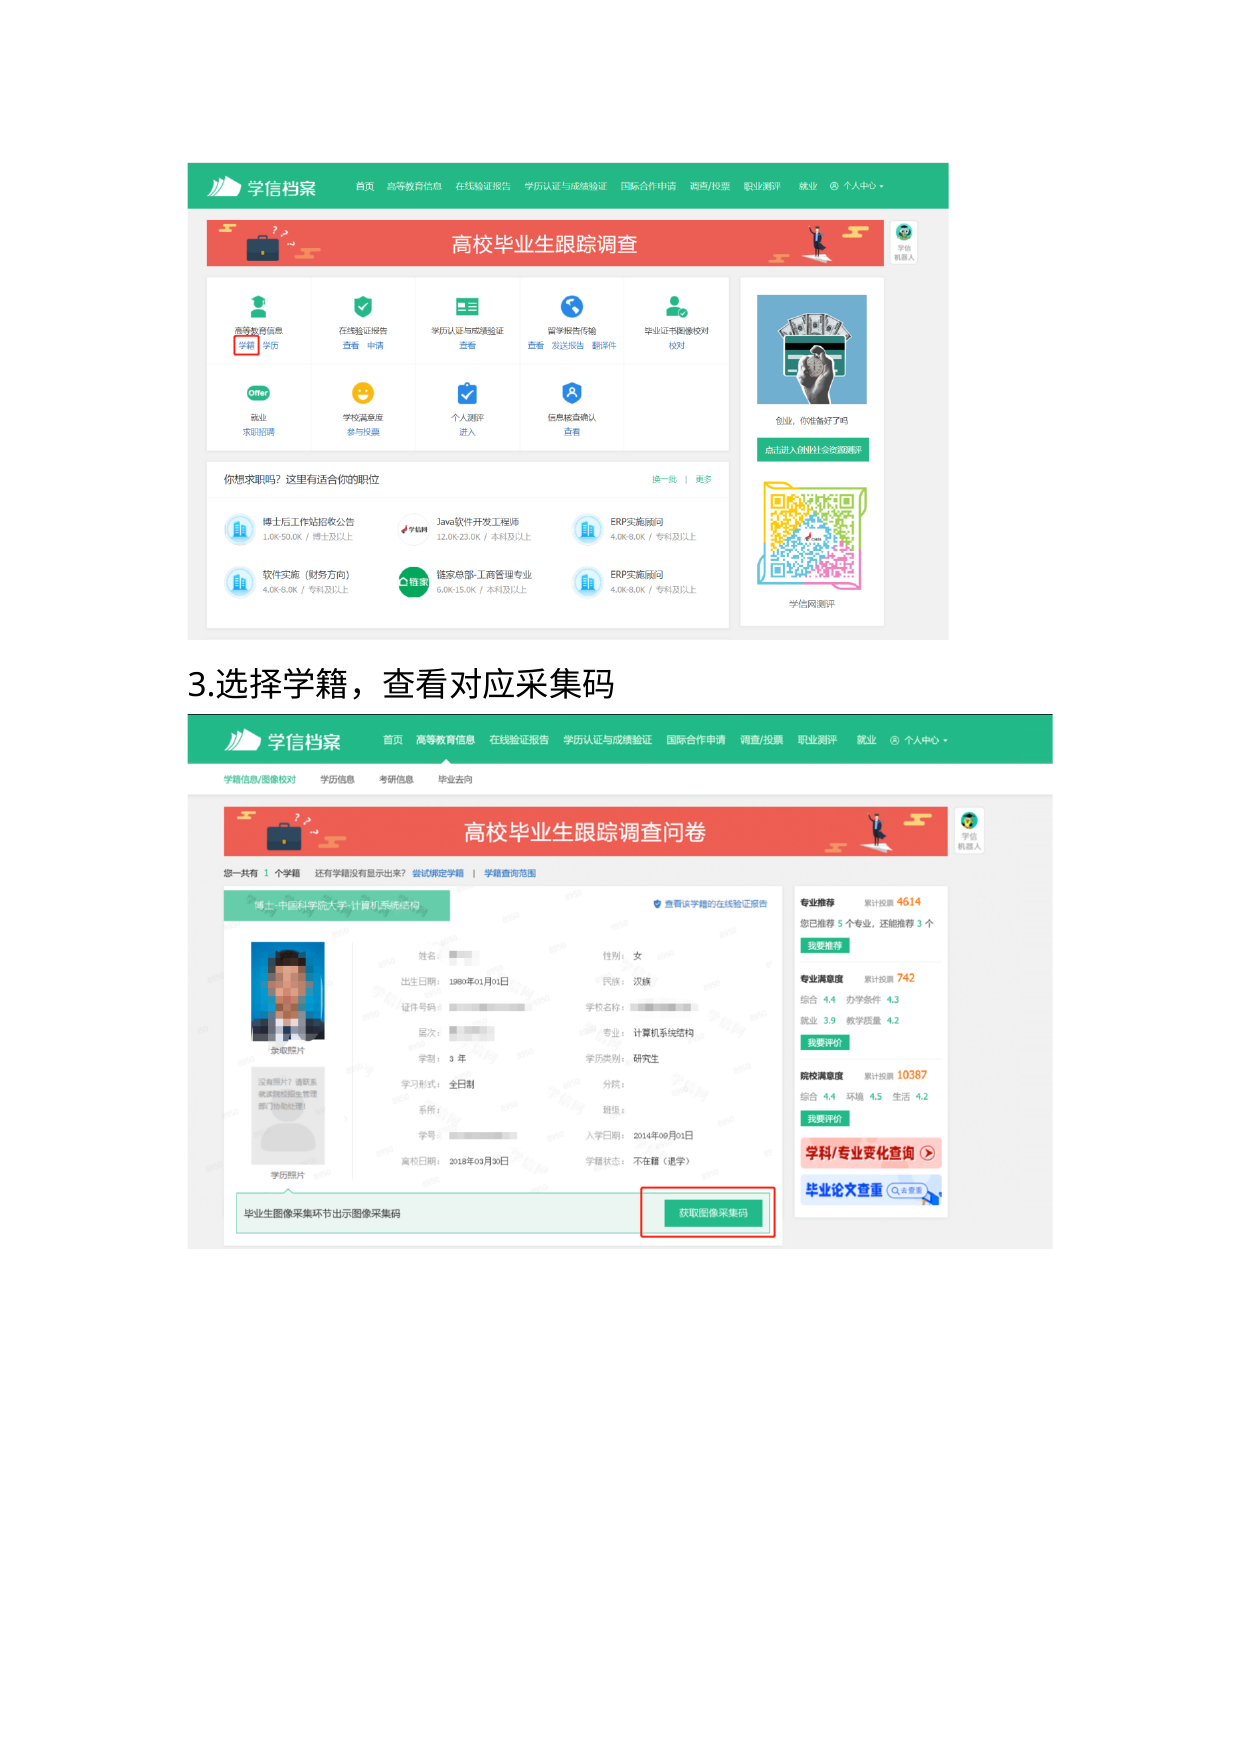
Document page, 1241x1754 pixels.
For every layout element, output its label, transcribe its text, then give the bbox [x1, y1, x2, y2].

text 3.选择学籍，查看对应采集码 [187, 649, 1053, 714]
picture [187, 714, 1053, 1249]
picture [187, 162, 949, 640]
